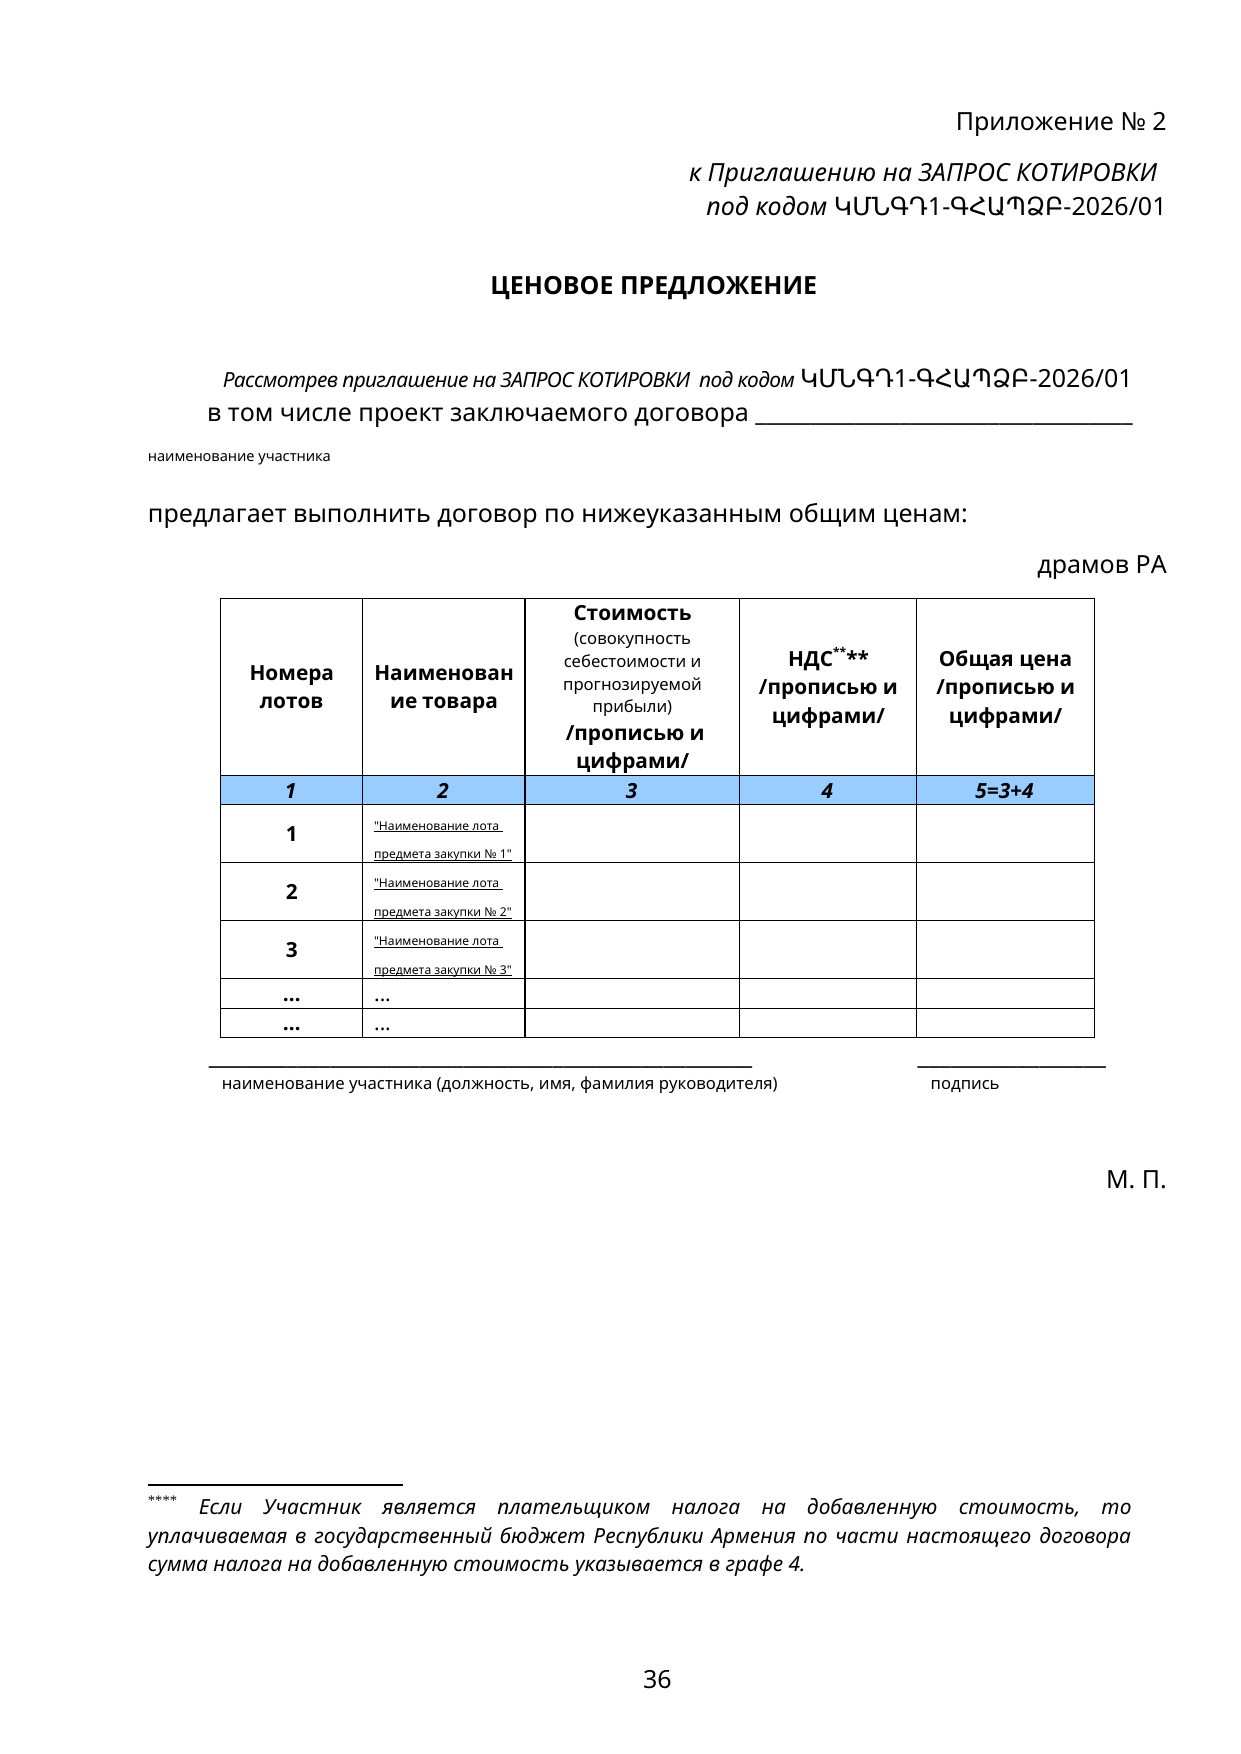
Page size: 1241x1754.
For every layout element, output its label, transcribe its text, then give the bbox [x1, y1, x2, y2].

table_cell [740, 805, 916, 862]
table_cell 2 [221, 863, 362, 920]
table_cell "Наименование лота предмета закупки № 2" [363, 863, 524, 920]
table_cell "Наименование лота предмета закупки № 3" [363, 921, 524, 978]
text в том числе проект заключаемого договора __________________________________ [148, 394, 1167, 429]
text к Приглашению на ЗАПРОС КОТИРОВКИ под кодом ԿՄՆԳԴ1-ԳՀԱՊՁԲ-2026/01 [148, 154, 1167, 222]
table_cell [740, 979, 916, 1007]
table_cell ... [363, 979, 524, 1007]
table_cell 5=3+4 [917, 776, 1094, 804]
text драмов РА [148, 547, 1167, 581]
table_cell 4 [740, 776, 916, 804]
table_cell [917, 863, 1094, 920]
table_header Номера лотов [221, 599, 362, 775]
table_cell [526, 921, 739, 978]
table_cell 2 [363, 776, 524, 804]
table_cell [740, 863, 916, 920]
table_header Наименование товара [363, 599, 524, 775]
table_cell [917, 1009, 1094, 1037]
text М. П. [148, 1162, 1167, 1196]
table_cell [526, 979, 739, 1007]
text предлагает выполнить договор по нижеуказанным общим ценам: [148, 496, 1167, 530]
text ЦЕНОВОЕ ПРЕДЛОЖЕНИЕ [141, 267, 1167, 301]
table_header Стоимость (совокупность себестоимости и прогнозируемой прибыли) /прописью и цифрами/ [526, 599, 739, 775]
table_cell [917, 921, 1094, 978]
table_cell 3 [526, 776, 739, 804]
table_cell [740, 1009, 916, 1037]
table_cell … [221, 1009, 362, 1037]
table_cell 1 [221, 776, 362, 804]
text Рассмотрев приглашение на ЗАПРОС КОТИРОВКИ под кодом ԿՄՆԳԴ1-ԳՀԱՊՁԲ-2026/01 [148, 361, 1167, 394]
table_cell [740, 921, 916, 978]
table_cell [917, 979, 1094, 1007]
table_cell … [221, 979, 362, 1007]
text наименование участника (должность, имя, фамилия руководителя) подпись [222, 1072, 1167, 1095]
table_header НДС** /прописью и цифрами/ [740, 599, 916, 775]
table_cell [526, 1009, 739, 1037]
text _________________________________________________ _________________ [148, 1038, 1167, 1072]
table_cell [526, 805, 739, 862]
table_cell [526, 863, 739, 920]
table_cell "Наименование лота предмета закупки № 1" [363, 805, 524, 862]
table_cell [917, 805, 1094, 862]
text наименование участника [148, 445, 1167, 479]
table_cell 1 [221, 805, 362, 862]
table_cell ... [363, 1009, 524, 1037]
text Приложение № 2 [148, 103, 1167, 137]
table_cell 3 [221, 921, 362, 978]
table_header Общая цена /прописью и цифрами/ [917, 599, 1094, 775]
